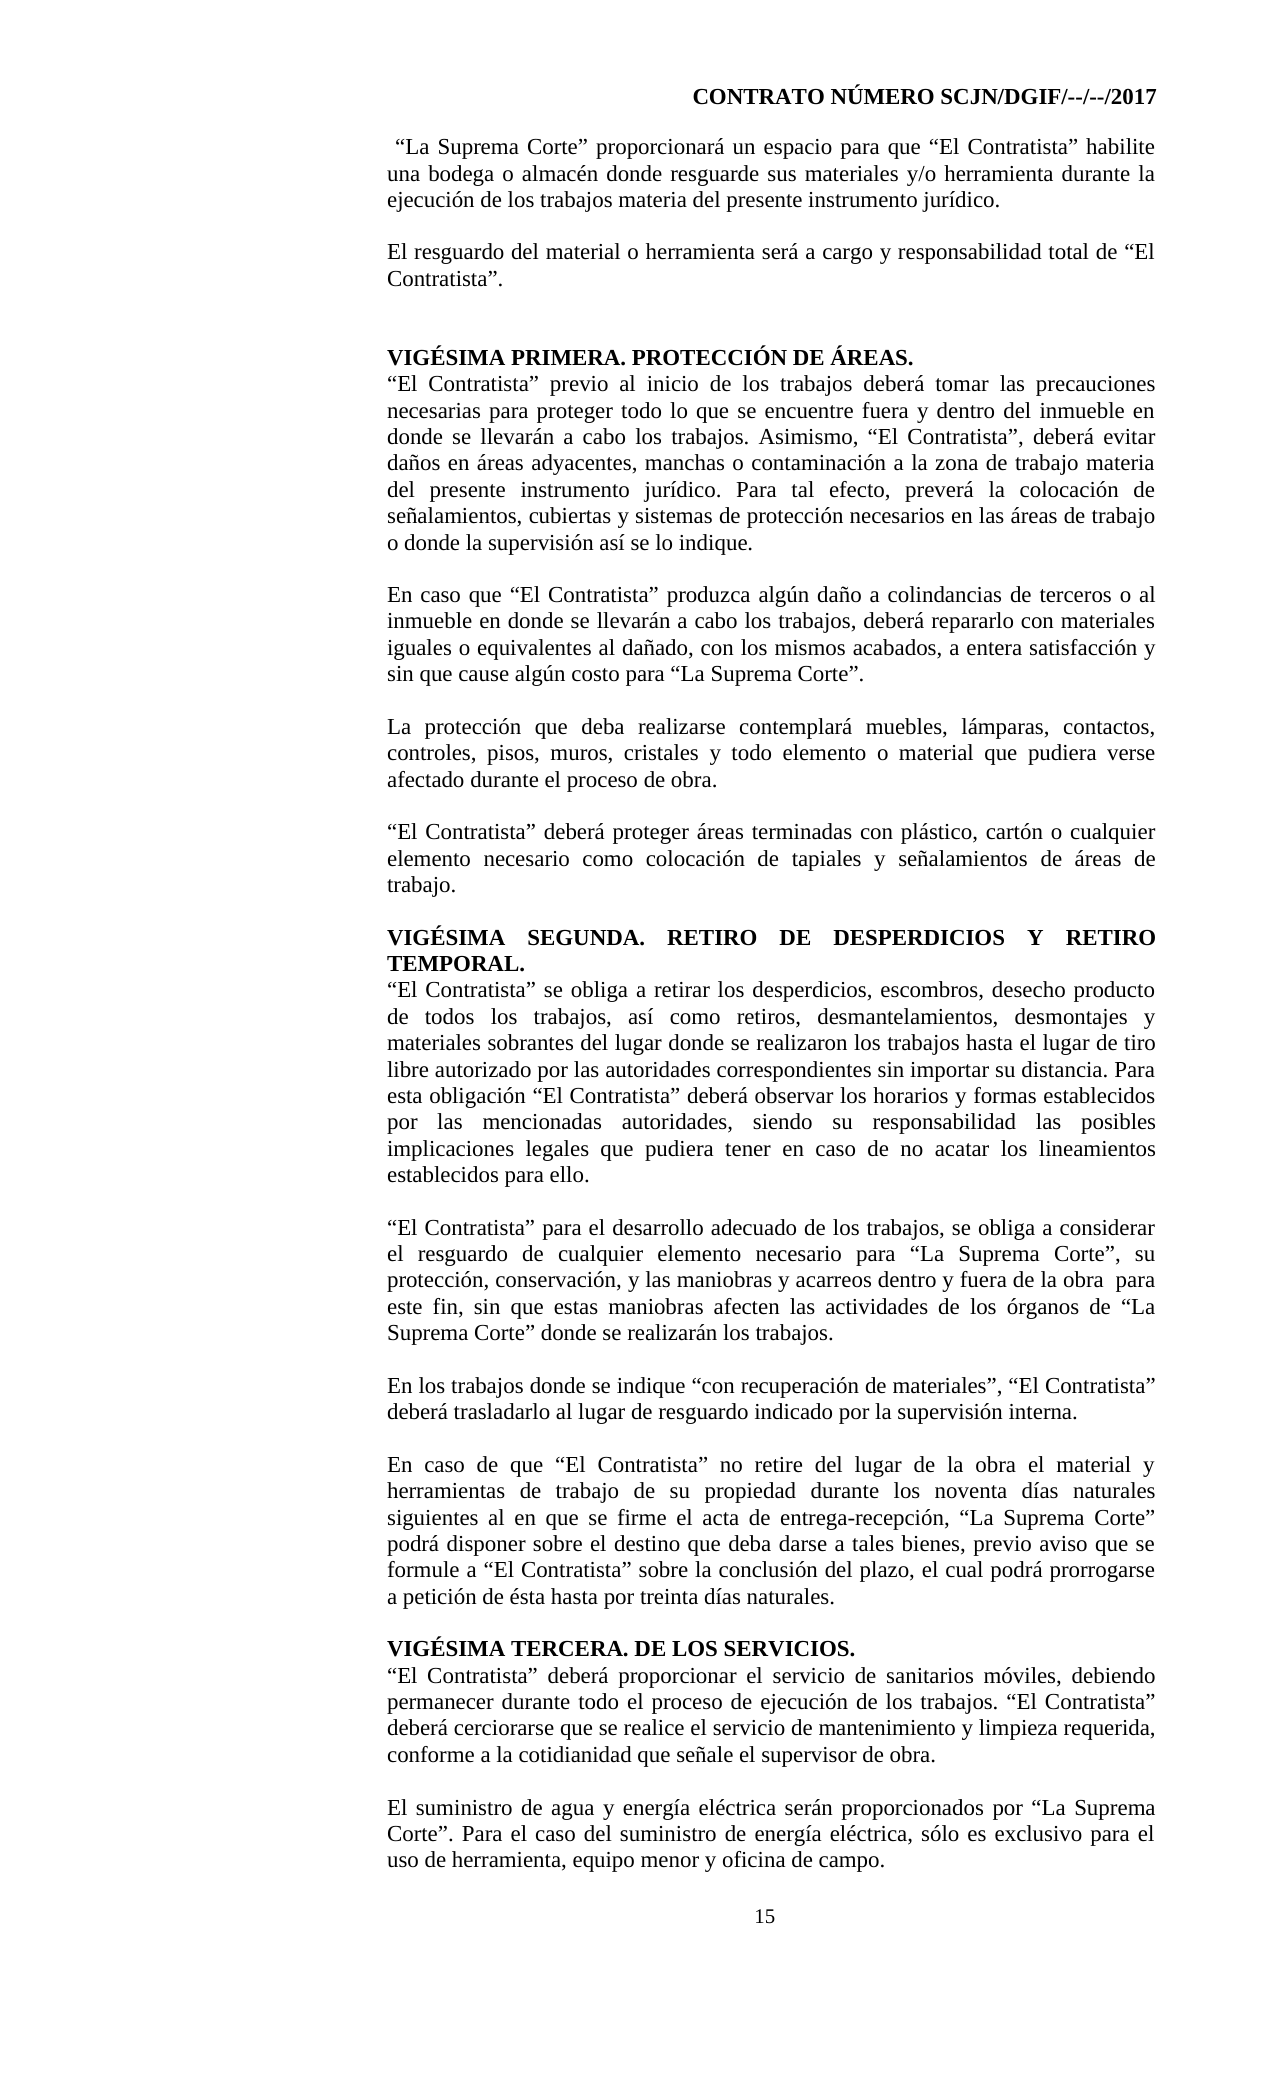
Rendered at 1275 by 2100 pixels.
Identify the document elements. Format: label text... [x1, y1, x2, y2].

text “El Contratista” previo al inicio de los trabajos deberá tomar las precauciones necesarias para proteger todo lo que se encuentre fuera y dentro del inmueble en donde se llevarán a cabo los trabajos. Asimismo, “El Contratista”, deberá evitar daños en áreas adyacentes, manchas o contaminación a la zona de trabajo materia del presente instrumento jurídico. Para tal efecto, preverá la colocación de señalamientos, cubiertas y sistemas de protección necesarios en las áreas de trabajo o donde la supervisión así se lo indique. [387, 370, 1157, 555]
text En los trabajos donde se indique “con recuperación de materiales”, “El Contratista” deberá trasladarlo al lugar de resguardo indicado por la supervisión interna. [387, 1372, 1157, 1424]
text “El Contratista” deberá proteger áreas terminadas con plástico, cartón o cualquier elemento necesario como colocación de tapiales y señalamientos de áreas de trabajo. [387, 818, 1157, 897]
text “El Contratista” deberá proporcionar el servicio de sanitarios móviles, debiendo permanecer durante todo el proceso de ejecución de los trabajos. “El Contratista” deberá cerciorarse que se realice el servicio de mantenimiento y limpieza requerida, conforme a la cotidianidad que señale el supervisor de obra. [387, 1662, 1157, 1767]
text En caso que “El Contratista” produzca algún daño a colindancias de terceros o al inmueble en donde se llevarán a cabo los trabajos, deberá repararlo con materiales iguales o equivalentes al dañado, con los mismos acabados, a entera satisfacción y sin que cause algún costo para “La Suprema Corte”. [387, 581, 1157, 687]
text La protección que deba realizarse contemplará muebles, lámparas, contactos, controles, pisos, muros, cristales y todo elemento o material que pudiera verse afectado durante el proceso de obra. [387, 713, 1157, 792]
text El resguardo del material o herramienta será a cargo y responsabilidad total de “El Contratista”. [387, 239, 1157, 291]
text “El Contratista” para el desarrollo adecuado de los trabajos, se obliga a considerar el resguardo de cualquier elemento necesario para “La Suprema Corte”, su protección, conservación, y las maniobras y acarreos dentro y fuera de la obra para este fin, sin que estas maniobras afecten las actividades de los órganos de “La Suprema Corte” donde se realizarán los trabajos. [387, 1214, 1157, 1346]
text VIGÉSIMA TERCERA. DE LOS SERVICIOS. [387, 1635, 1157, 1662]
text “El Contratista” se obliga a retirar los desperdicios, escombros, desecho producto de todos los trabajos, así como retiros, desmantelamientos, desmontajes y materiales sobrantes del lugar donde se realizaron los trabajos hasta el lugar de tiro libre autorizado por las autoridades correspondientes sin importar su distancia. Para esta obligación “El Contratista” deberá observar los horarios y formas establecidos por las mencionadas autoridades, siendo su responsabilidad las posibles implicaciones legales que pudiera tener en caso de no acatar los lineamientos establecidos para ello. [387, 977, 1157, 1187]
text “La Suprema Corte” proporcionará un espacio para que “El Contratista” habilite una bodega o almacén donde resguarde sus materiales y/o herramienta durante la ejecución de los trabajos materia del presente instrumento jurídico. [387, 133, 1157, 212]
text En caso de que “El Contratista” no retire del lugar de la obra el material y herramientas de trabajo de su propiedad durante los noventa días naturales siguientes al en que se firme el acta de entrega-recepción, “La Suprema Corte” podrá disponer sobre el destino que deba darse a tales bienes, previo aviso que se formule a “El Contratista” sobre la conclusión del plazo, el cual podrá prorrogarse a petición de ésta hasta por treinta días naturales. [387, 1451, 1157, 1609]
text VIGÉSIMA SEGUNDA. RETIRO DE DESPERDICIOS Y RETIRO TEMPORAL. [387, 924, 1157, 977]
text VIGÉSIMA PRIMERA. PROTECCIÓN DE ÁREAS. [387, 344, 1157, 370]
text El suministro de agua y energía eléctrica serán proporcionados por “La Suprema Corte”. Para el caso del suministro de energía eléctrica, sólo es exclusivo para el uso de herramienta, equipo menor y oficina de campo. [387, 1793, 1157, 1873]
